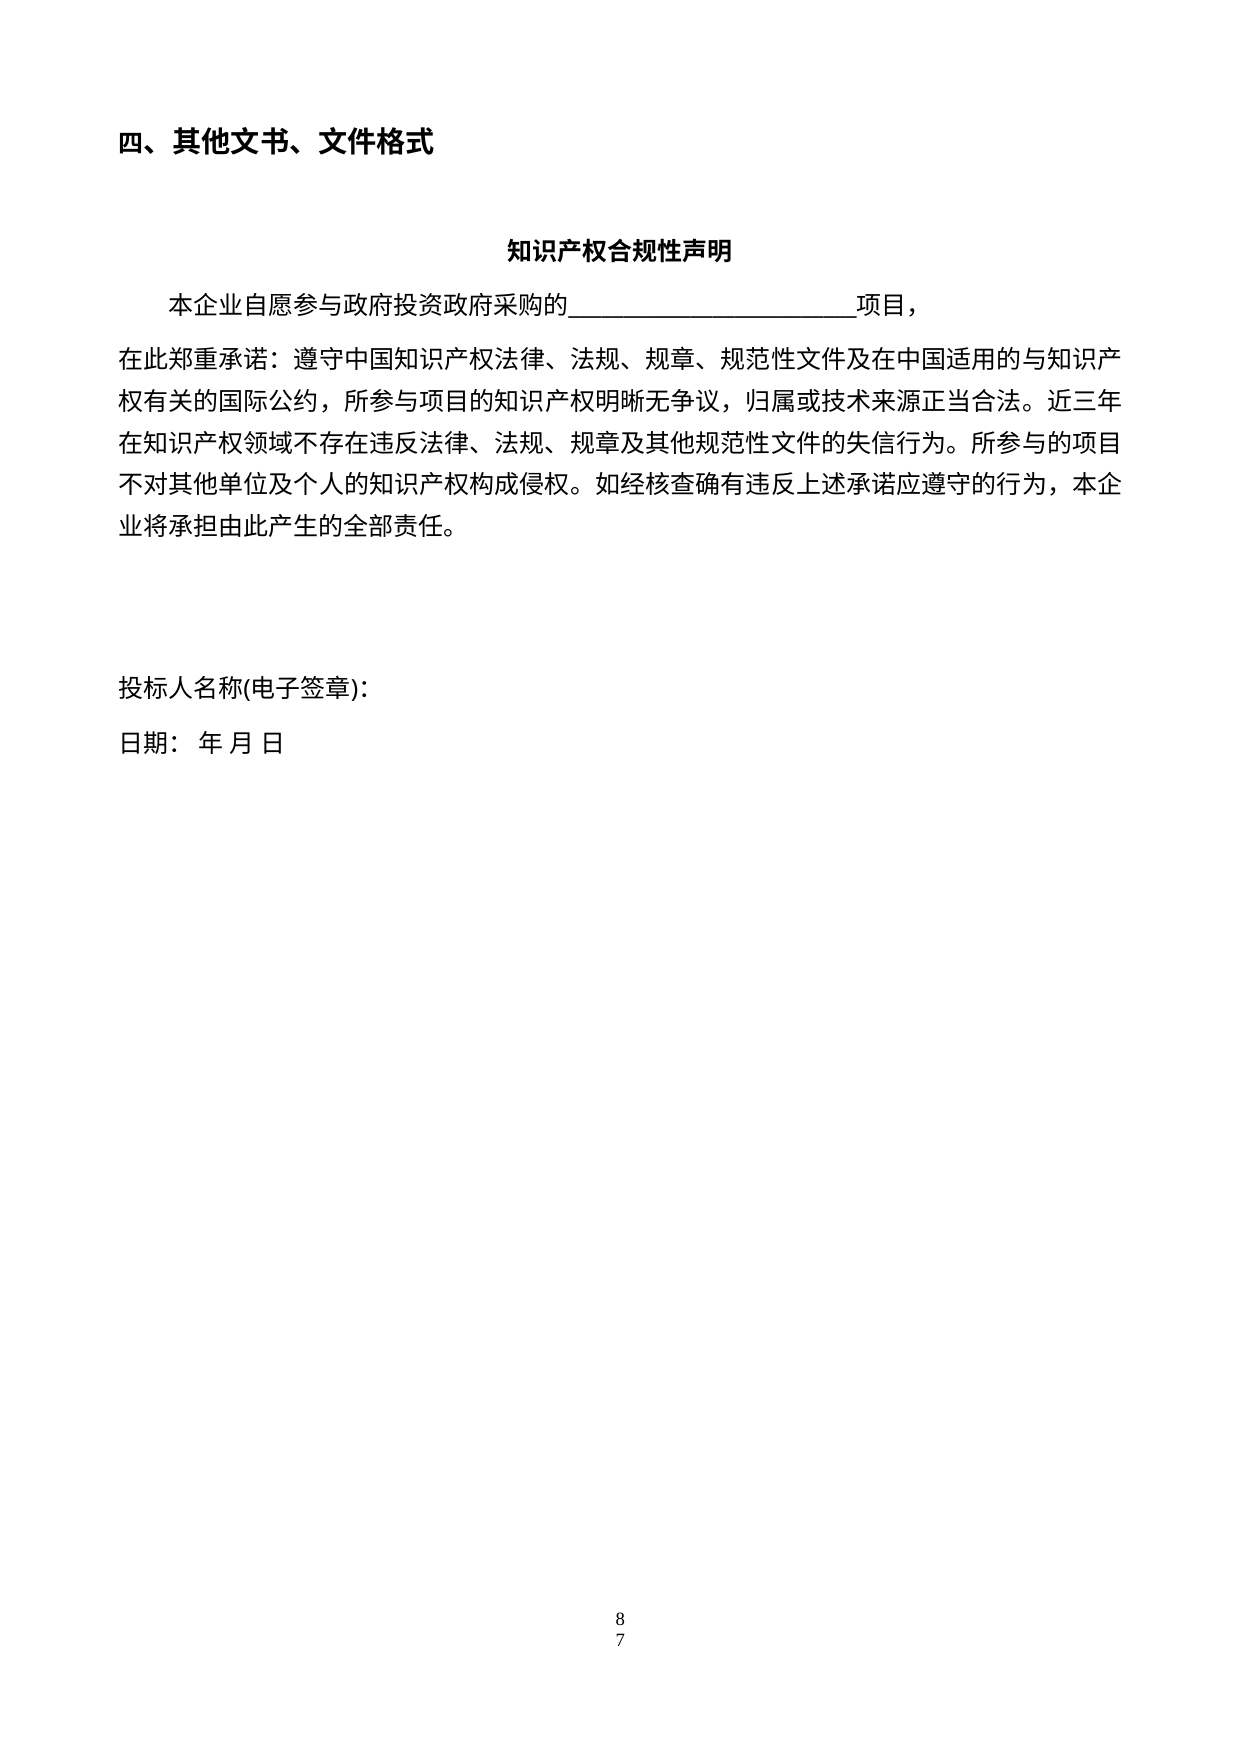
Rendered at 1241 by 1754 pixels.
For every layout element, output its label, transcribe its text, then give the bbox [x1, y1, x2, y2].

text 四、其他文书、文件格式 [118, 118, 1122, 160]
text 投标人名称(电子签章)： [118, 664, 1122, 706]
text 本企业自愿参与政府投资政府采购的__________________________项目， [118, 281, 1122, 323]
text 日期： 年 月 日 [118, 719, 1122, 760]
text 在此郑重承诺：遵守中国知识产权法律、法规、规章、规范性文件及在中国适用的与知识产权有关的国际公约，所参与项目的知识产权明晰无争议，归属或技术来源正当合法。近三年在知识产权领域不存在违反法律、法规、规章及其他规范性文件的失信行为。所参与的项目不对其他单位及个人的知识产权构成侵权。如经核查确有违反上述承诺应遵守的行为，本企业将承担由此产生的全部责任。 [118, 335, 1122, 544]
text 知识产权合规性声明 [118, 227, 1122, 269]
